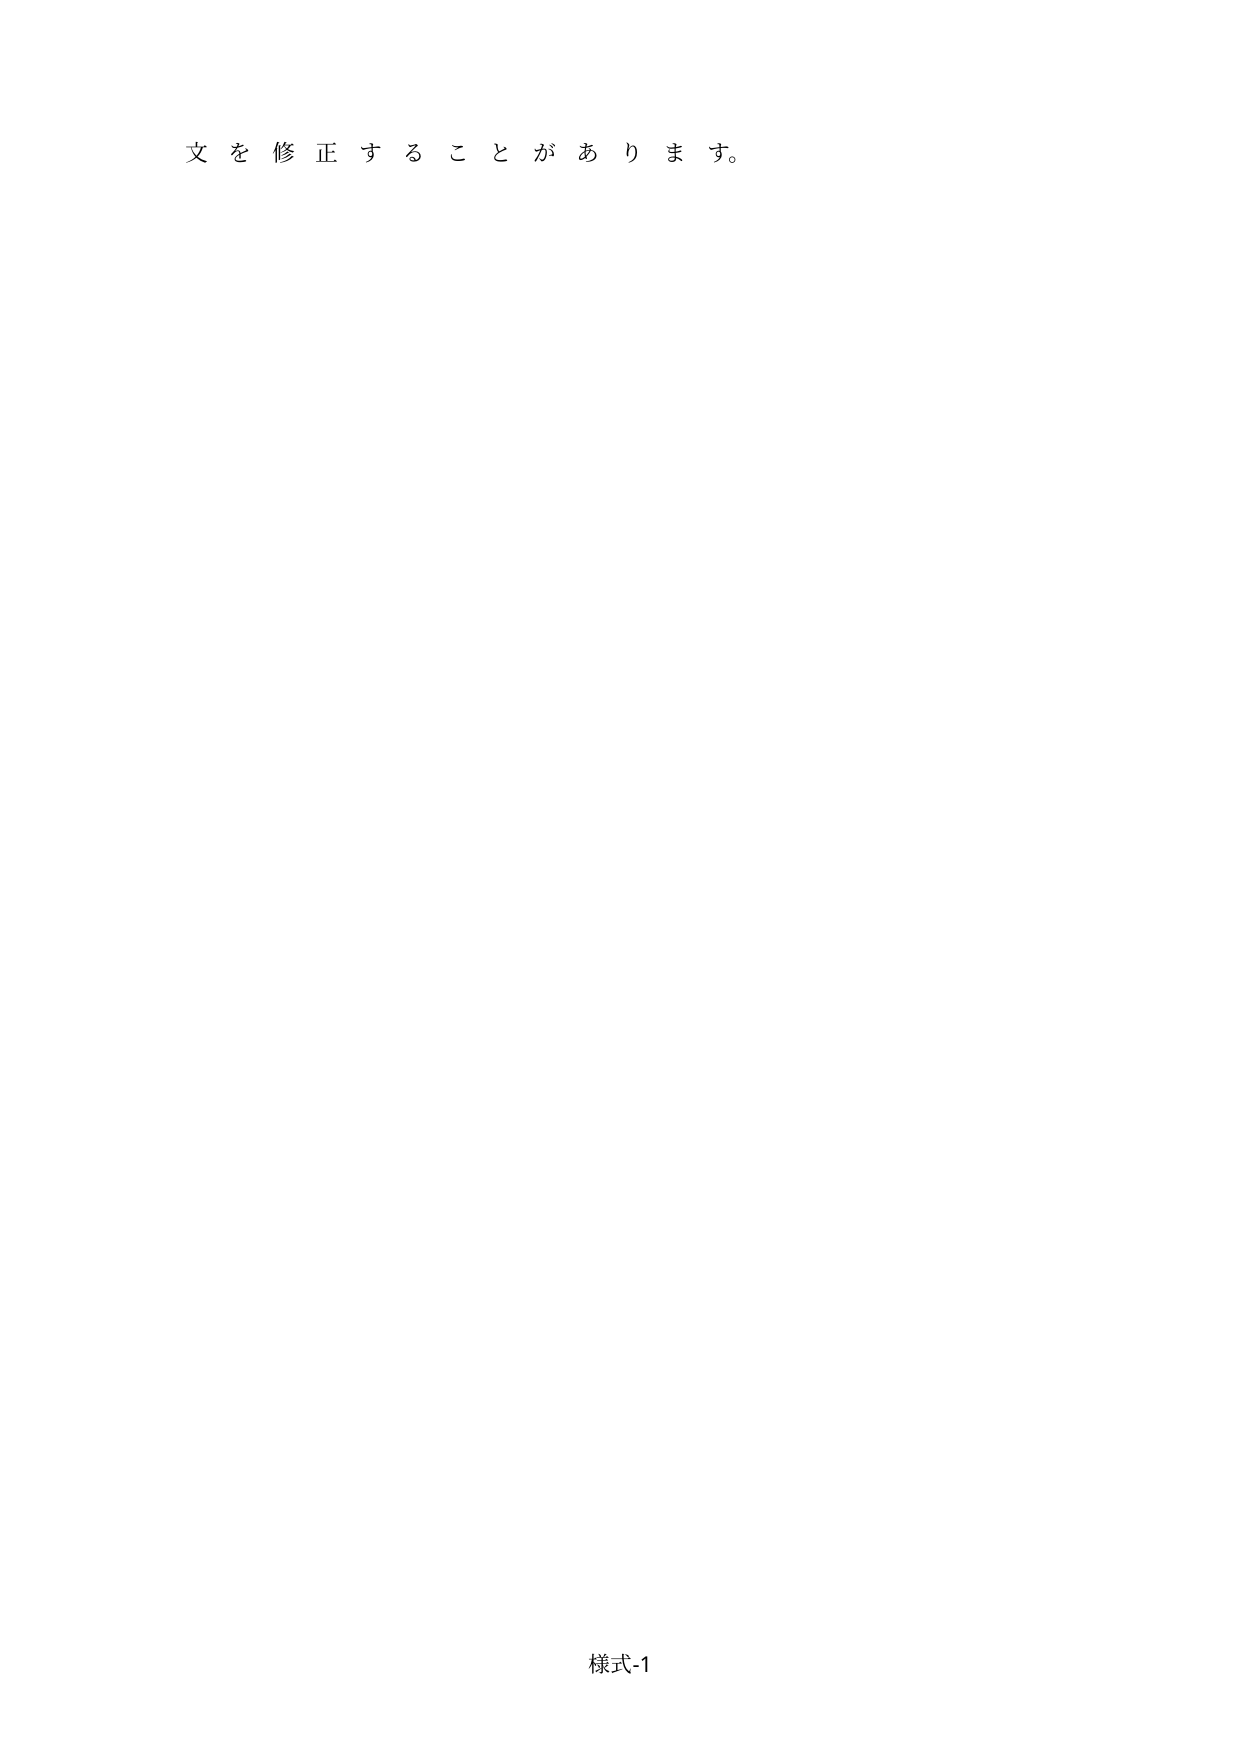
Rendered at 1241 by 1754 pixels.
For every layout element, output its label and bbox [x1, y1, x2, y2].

text [119, 123, 1121, 180]
